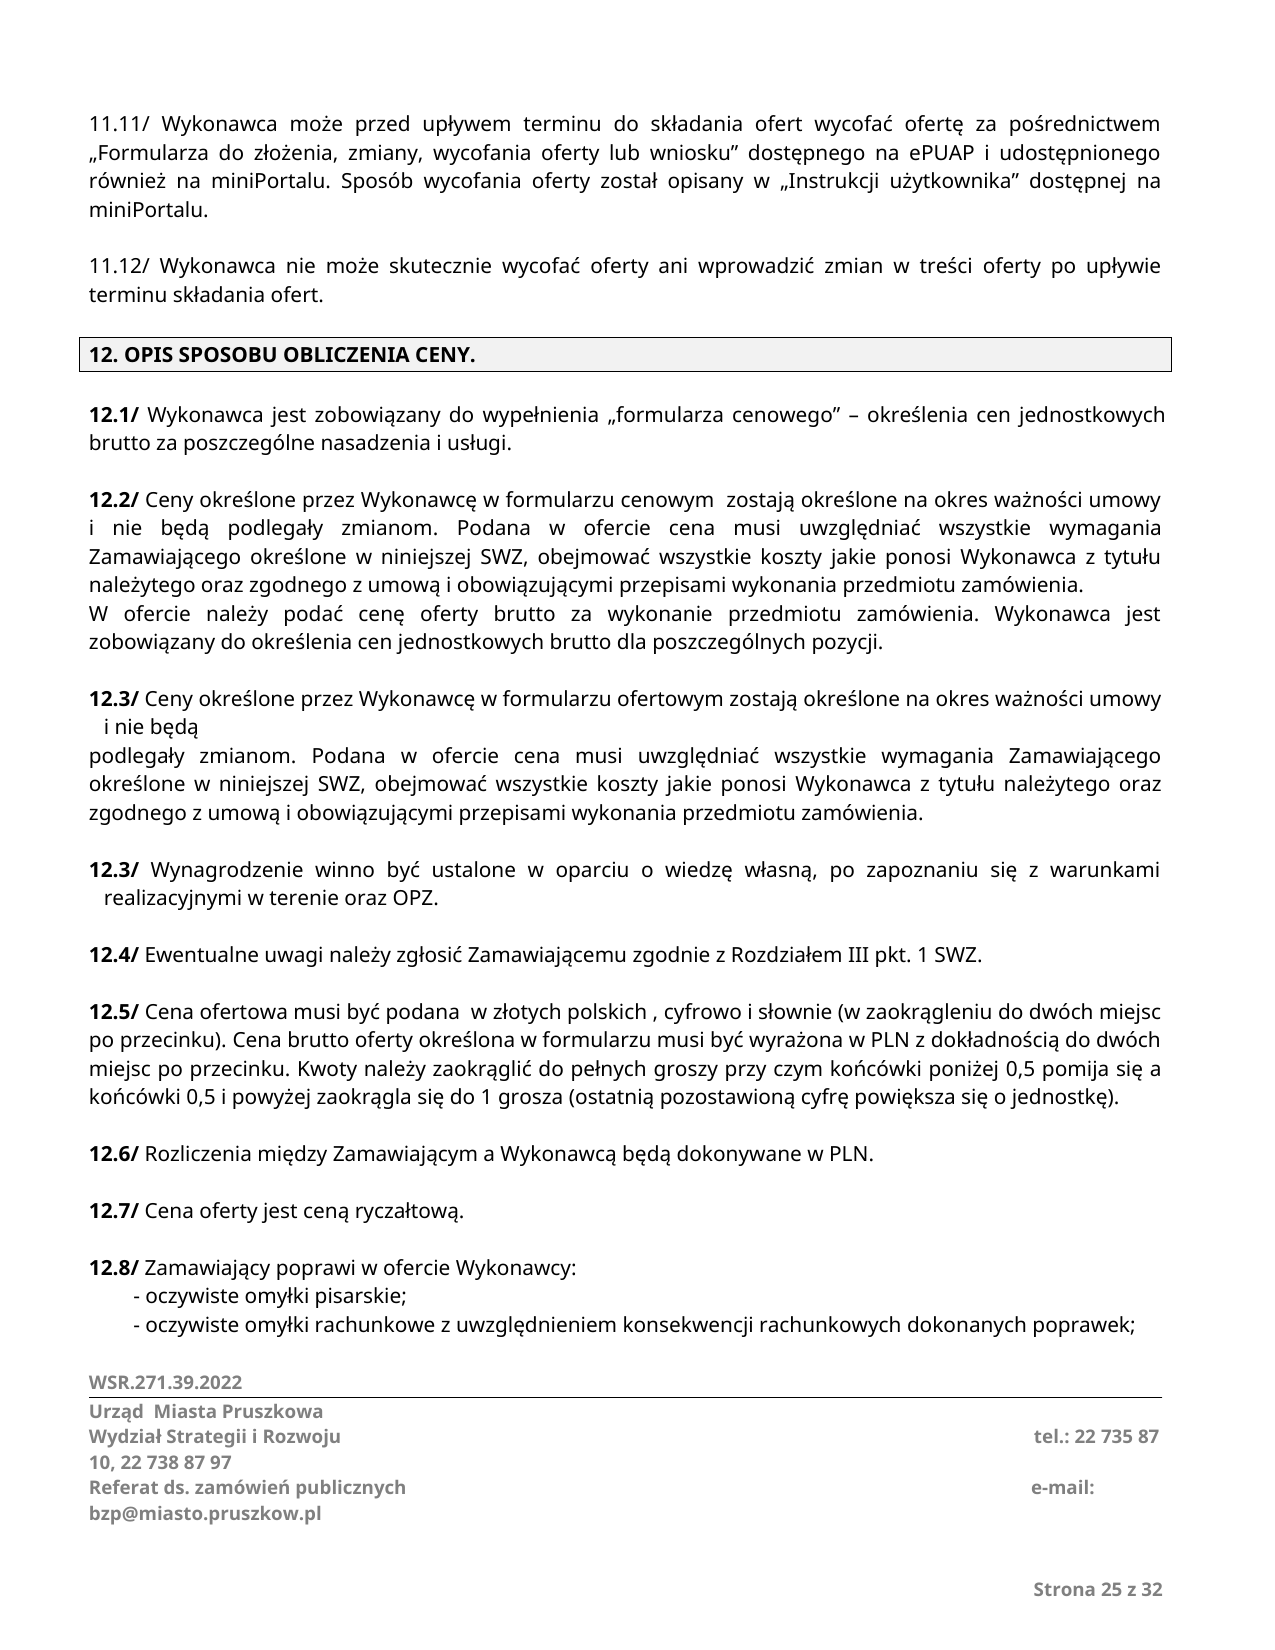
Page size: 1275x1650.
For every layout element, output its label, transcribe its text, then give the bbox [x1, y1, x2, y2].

text 12.7/ Cena oferty jest ceną ryczałtową. [89, 1196, 1162, 1224]
text 12.3/ Ceny określone przez Wykonawcę w formularzu ofertowym zostają określone na okres ważności umowy i nie będą [89, 684, 1162, 741]
text 12.8/ Zamawiający poprawi w ofercie Wykonawcy: [89, 1253, 1162, 1281]
text 12.2/ Ceny określone przez Wykonawcę w formularzu cenowym zostają określone na okres ważności umowy i nie będą podlegały zmianom. Podana w ofercie cena musi uwzględniać wszystkie wymagania Zamawiającego określone w niniejszej SWZ, obejmować wszystkie koszty jakie ponosi Wykonawca z tytułu należytego oraz zgodnego z umową i obowiązującymi przepisami wykonania przedmiotu zamówienia. [89, 485, 1162, 599]
text 11.12/ Wykonawca nie może skutecznie wycofać oferty ani wprowadzić zmian w treści oferty po upływie terminu składania ofert. [89, 252, 1162, 308]
text 12.6/ Rozliczenia między Zamawiającym a Wykonawcą będą dokonywane w PLN. [89, 1139, 1162, 1167]
text 12.3/ Wynagrodzenie winno być ustalone w oparciu o wiedzę własną, po zapoznaniu się z warunkami realizacyjnymi w terenie oraz OPZ. [89, 855, 1162, 912]
text 12.5/ Cena ofertowa musi być podana w złotych polskich , cyfrowo i słownie (w zaokrągleniu do dwóch miejsc po przecinku). Cena brutto oferty określona w formularzu musi być wyrażona w PLN z dokładnością do dwóch miejsc po przecinku. Kwoty należy zaokrąglić do pełnych groszy przy czym końcówki poniżej 0,5 pomija się a końcówki 0,5 i powyżej zaokrągla się do 1 grosza (ostatnią pozostawioną cyfrę powiększa się o jednostkę). [89, 997, 1162, 1111]
text podlegały zmianom. Podana w ofercie cena musi uwzględniać wszystkie wymagania Zamawiającego określone w niniejszej SWZ, obejmować wszystkie koszty jakie ponosi Wykonawca z tytułu należytego oraz zgodnego z umową i obowiązującymi przepisami wykonania przedmiotu zamówienia. [89, 741, 1162, 826]
text 12. OPIS SPOSOBU OBLICZENIA CENY. [80, 338, 1171, 371]
text 11.11/ Wykonawca może przed upływem terminu do składania ofert wycofać ofertę za pośrednictwem „Formularza do złożenia, zmiany, wycofania oferty lub wniosku” dostępnego na ePUAP i udostępnionego również na miniPortalu. Sposób wycofania oferty został opisany w „Instrukcji użytkownika” dostępnej na miniPortalu. [89, 109, 1162, 223]
text W ofercie należy podać cenę oferty brutto za wykonanie przedmiotu zamówienia. Wykonawca jest zobowiązany do określenia cen jednostkowych brutto dla poszczególnych pozycji. [89, 599, 1162, 656]
text - oczywiste omyłki pisarskie; [133, 1281, 1162, 1310]
text 12.1/ Wykonawca jest zobowiązany do wypełnienia „formularza cenowego” – określenia cen jednostkowych brutto za poszczególne nasadzenia i usługi. [89, 400, 1167, 457]
text - oczywiste omyłki rachunkowe z uwzględnieniem konsekwencji rachunkowych dokonanych poprawek; [133, 1310, 1162, 1338]
text 12.4/ Ewentualne uwagi należy zgłosić Zamawiającemu zgodnie z Rozdziałem III pkt. 1 SWZ. [89, 940, 1162, 968]
